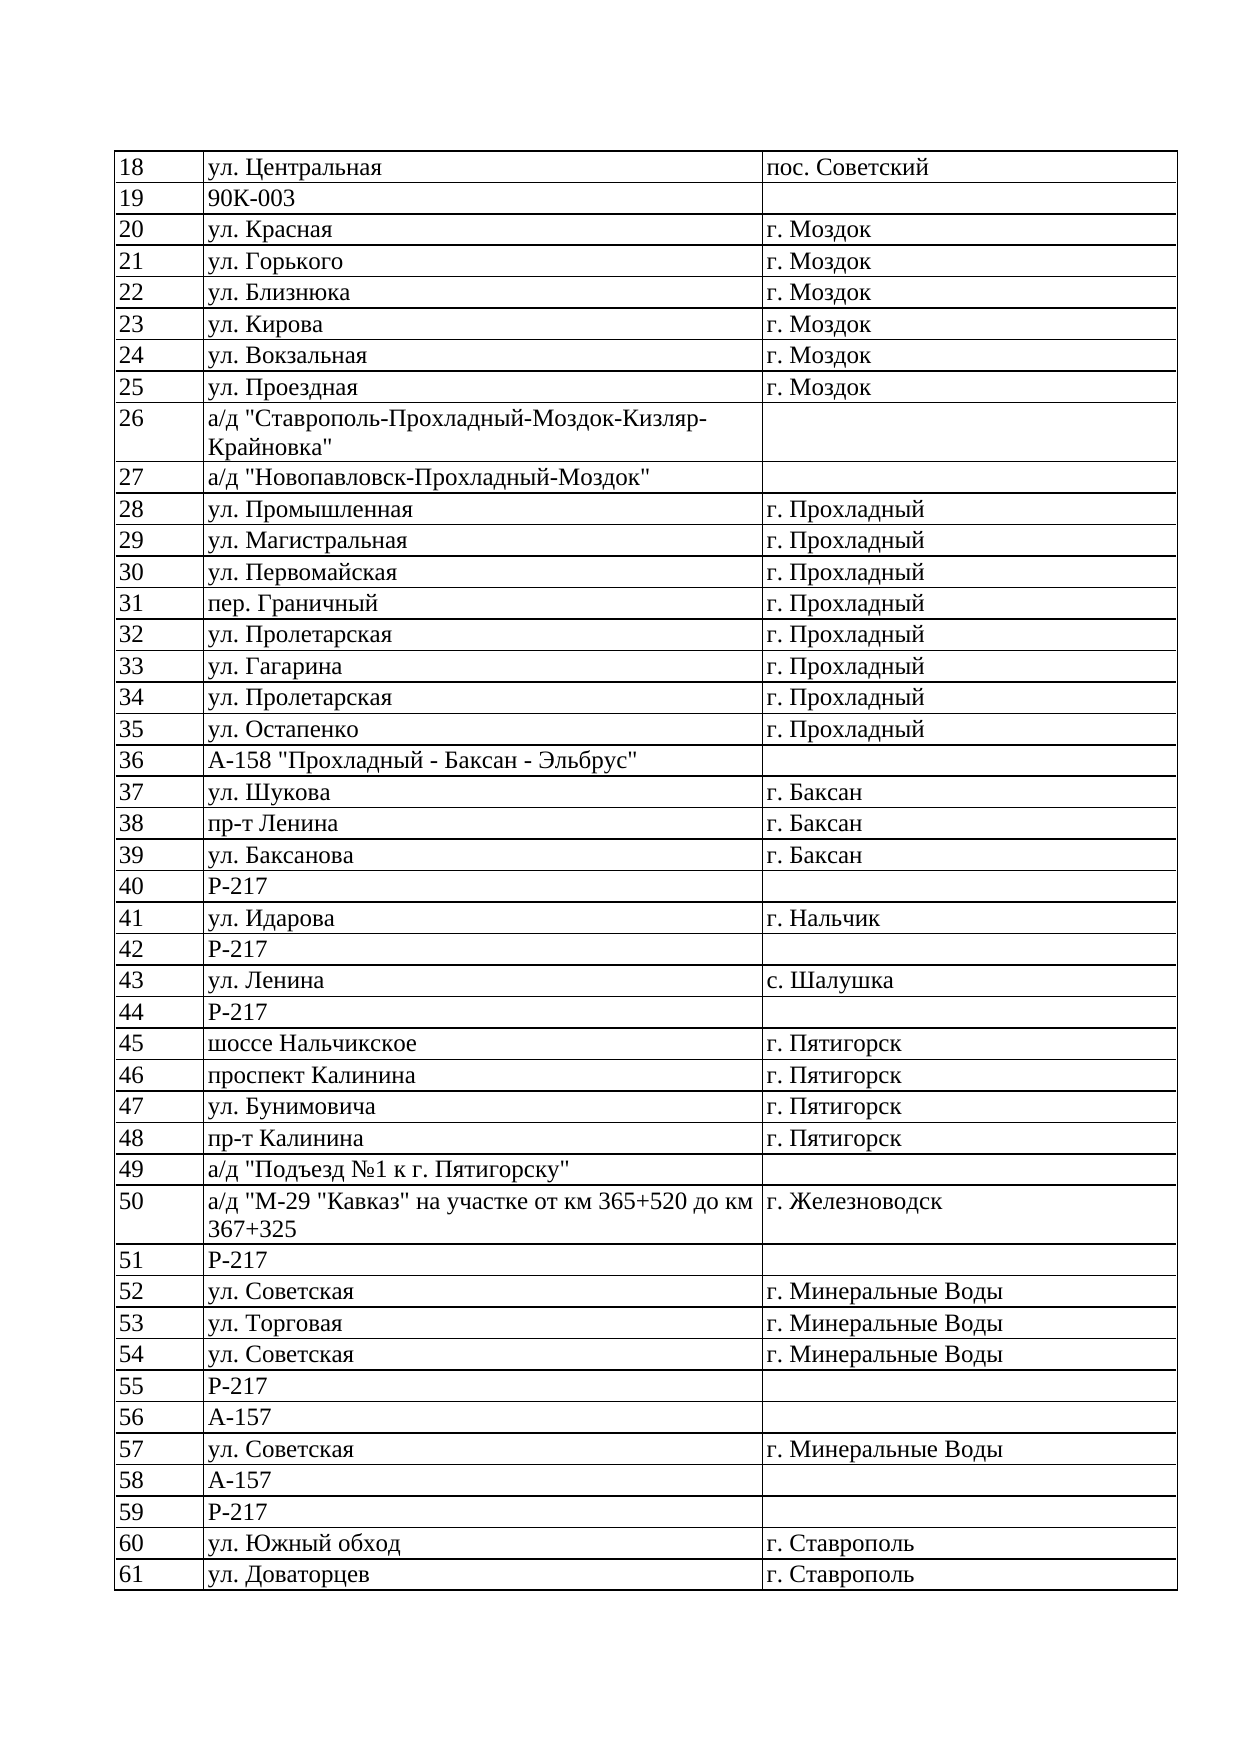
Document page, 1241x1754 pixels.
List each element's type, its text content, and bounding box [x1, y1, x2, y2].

table_cell ул. Ленина [204, 966, 762, 996]
table_cell Р-217 [204, 871, 762, 901]
table_cell пос. Советский [763, 152, 1177, 181]
table_cell 90К-003 [204, 183, 762, 213]
table_cell 29 [115, 525, 203, 555]
table_cell 56 [115, 1402, 203, 1432]
table_cell 38 [115, 808, 203, 838]
table_cell ул. Баксанова [204, 840, 762, 870]
table_cell ул. Центральная [204, 152, 762, 181]
table_cell 32 [115, 619, 203, 649]
table_cell ул. Доваторцев [204, 1560, 762, 1589]
table_cell 47 [115, 1091, 203, 1121]
table_cell г. Минеральные Воды [763, 1306, 1177, 1338]
table_cell г. Минеральные Воды [763, 1338, 1177, 1369]
table_cell пер. Граничный [204, 588, 762, 618]
table_cell проспект Калинина [204, 1060, 762, 1090]
table_cell г. Прохладный [763, 587, 1177, 618]
table_cell г. Ставрополь [763, 1558, 1177, 1589]
table_cell ул. Вокзальная [204, 340, 762, 370]
table_cell [763, 933, 1177, 964]
table_cell г. Прохладный [763, 555, 1177, 587]
table_cell г. Пятигорск [763, 1090, 1177, 1121]
table_cell [763, 1243, 1177, 1275]
table_cell 22 [115, 277, 203, 307]
table_cell г. Железноводск [763, 1184, 1177, 1243]
table_cell ул. Торговая [204, 1308, 762, 1338]
table_cell ул. Магистральная [204, 525, 762, 555]
table_cell 30 [115, 556, 203, 587]
table_cell г. Баксан [763, 775, 1177, 807]
table_cell пр-т Ленина [204, 808, 762, 838]
table_cell а/д "Новопавловск-Прохладный-Моздок" [204, 462, 762, 492]
table_cell 41 [115, 902, 203, 933]
table_cell г. Прохладный [763, 618, 1177, 649]
table_cell [763, 461, 1177, 492]
table_cell г. Ставрополь [763, 1526, 1177, 1558]
table_cell ул. Близнюка [204, 277, 762, 307]
table_cell шоссе Нальчикское [204, 1029, 762, 1058]
table_cell 46 [115, 1060, 203, 1090]
table_cell 49 [115, 1154, 203, 1184]
table_cell 18 [115, 152, 203, 181]
table_cell ул. Проездная [204, 372, 762, 402]
table_cell 55 [115, 1370, 203, 1401]
table_cell 57 [115, 1433, 203, 1463]
table_cell г. Пятигорск [763, 1121, 1177, 1153]
table_cell ул. Горького [204, 246, 762, 276]
table_cell ул. Шукова [204, 777, 762, 807]
table_cell ул. Советская [204, 1276, 762, 1306]
table_cell 23 [115, 308, 203, 339]
table_cell 39 [115, 839, 203, 870]
table_cell 61 [115, 1559, 203, 1589]
table_cell ул. Остапенко [204, 714, 762, 744]
table_cell 44 [115, 997, 203, 1027]
table_cell 21 [115, 245, 203, 276]
table_cell 37 [115, 776, 203, 807]
table_cell 35 [115, 714, 203, 744]
table_cell 20 [115, 214, 203, 244]
table_cell г. Пятигорск [763, 1059, 1177, 1090]
table_cell г. Моздок [763, 370, 1177, 402]
table_cell ул. Бунимовича [204, 1092, 762, 1121]
table_cell 25 [115, 371, 203, 402]
table_cell 34 [115, 682, 203, 712]
table_cell ул. Промышленная [204, 494, 762, 524]
table_cell Р-217 [204, 1245, 762, 1275]
table_cell г. Нальчик [763, 901, 1177, 933]
table_cell ул. Южный обход [204, 1528, 762, 1558]
table_cell [763, 1153, 1177, 1184]
table_cell ул. Кирова [204, 309, 762, 339]
table_cell [763, 402, 1177, 461]
table_cell Р-217 [204, 1497, 762, 1526]
table_cell г. Прохладный [763, 713, 1177, 744]
table_cell Р-217 [204, 1371, 762, 1401]
table_cell г. Прохладный [763, 650, 1177, 681]
table_cell ул. Пролетарская [204, 620, 762, 649]
table_cell [763, 744, 1177, 775]
table_cell 51 [115, 1244, 203, 1275]
table_cell 53 [115, 1307, 203, 1338]
table_cell г. Баксан [763, 807, 1177, 838]
table_cell а/д "Подъезд №1 к г. Пятигорску" [204, 1155, 762, 1184]
table_cell 50 [115, 1185, 203, 1243]
table_cell [763, 1369, 1177, 1401]
table_cell г. Моздок [763, 244, 1177, 276]
table_cell ул. Первомайская [204, 557, 762, 587]
table_cell 36 [115, 745, 203, 775]
table_cell А-158 "Прохладный - Баксан - Эльбрус" [204, 746, 762, 775]
table_cell г. Прохладный [763, 524, 1177, 555]
table_cell 31 [115, 588, 203, 618]
table_cell пр-т Калинина [204, 1123, 762, 1153]
table_cell ул. Советская [204, 1434, 762, 1463]
table_cell ул. Пролетарская [204, 683, 762, 712]
table_cell 27 [115, 462, 203, 492]
table_cell [763, 1495, 1177, 1526]
table_cell А-157 [204, 1402, 762, 1432]
table_cell ул. Советская [204, 1339, 762, 1369]
table_cell 52 [115, 1276, 203, 1306]
table_cell г. Пятигорск [763, 1027, 1177, 1058]
table_cell г. Моздок [763, 307, 1177, 339]
table_cell 48 [115, 1123, 203, 1153]
table_cell г. Моздок [763, 276, 1177, 307]
table_cell ул. Гагарина [204, 651, 762, 681]
table_cell [763, 996, 1177, 1027]
table_cell 19 [115, 183, 203, 213]
table_cell 33 [115, 651, 203, 681]
table_cell Р-217 [204, 934, 762, 964]
table_cell [763, 1401, 1177, 1432]
table_cell Р-217 [204, 997, 762, 1027]
table_cell ул. Идарова [204, 903, 762, 933]
table_cell г. Минеральные Воды [763, 1432, 1177, 1463]
table_cell 28 [115, 493, 203, 524]
table_cell 42 [115, 934, 203, 964]
table_cell с. Шалушка [763, 964, 1177, 996]
table_cell г. Прохладный [763, 681, 1177, 712]
table_cell ул. Красная [204, 215, 762, 244]
table_cell г. Минеральные Воды [763, 1275, 1177, 1306]
table_cell 26 [115, 403, 203, 461]
table_cell [763, 1464, 1177, 1495]
table_cell 43 [115, 965, 203, 996]
table_cell г. Моздок [763, 339, 1177, 370]
table_cell [763, 870, 1177, 901]
table_cell г. Прохладный [763, 492, 1177, 524]
table_cell а/д "М-29 "Кавказ" на участке от км 365+520 до км 367+325 [204, 1186, 762, 1243]
table_cell 45 [115, 1028, 203, 1058]
table_cell г. Баксан [763, 838, 1177, 870]
table_cell а/д "Ставрополь-Прохладный-Моздок-Кизляр-Крайновка" [204, 403, 762, 461]
table_cell 40 [115, 871, 203, 901]
table_cell 60 [115, 1528, 203, 1558]
table_cell г. Моздок [763, 213, 1177, 244]
table_cell 59 [115, 1496, 203, 1526]
table_cell [763, 181, 1177, 213]
table_cell 58 [115, 1465, 203, 1495]
table_cell 24 [115, 340, 203, 370]
table_cell А-157 [204, 1465, 762, 1495]
table_cell 54 [115, 1339, 203, 1369]
